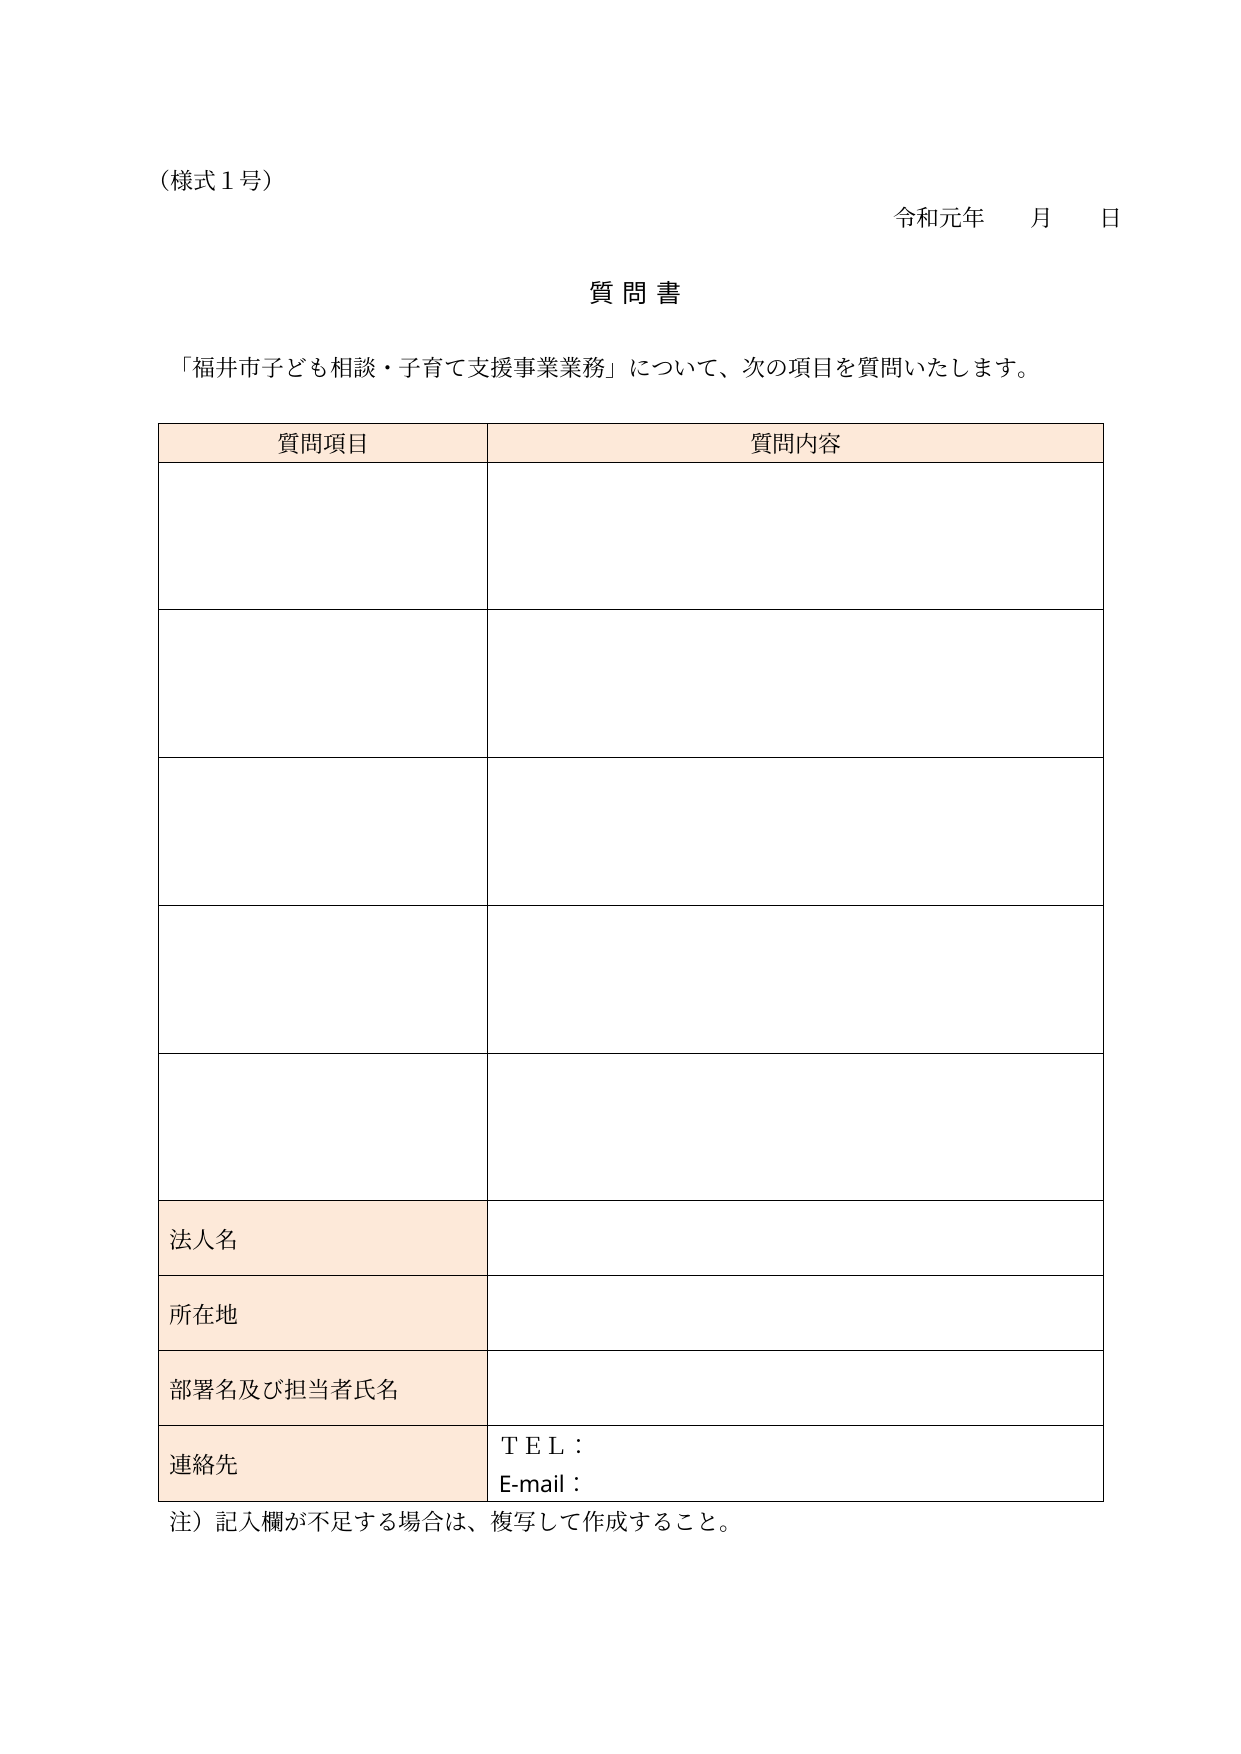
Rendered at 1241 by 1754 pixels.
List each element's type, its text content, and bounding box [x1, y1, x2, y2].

table_cell [159, 1054, 487, 1200]
table_header 質問項目 [159, 424, 487, 462]
table_header 質問内容 [488, 424, 1103, 462]
table_cell [488, 906, 1103, 1052]
text 令和元年 月 日 [148, 198, 1122, 236]
table_cell [159, 758, 487, 905]
text （様式１号） [148, 161, 1122, 198]
table_cell 所在地 [159, 1276, 487, 1350]
table_cell [488, 610, 1103, 757]
table_cell [159, 463, 487, 609]
table_cell [488, 1351, 1103, 1425]
text 注）記入欄が不足する場合は、複写して作成すること。 [169, 1502, 1122, 1540]
text 「福井市子ども相談・子育て支援事業業務」について、次の項目を質問いたします。 [169, 348, 1122, 386]
table_cell [488, 1276, 1103, 1350]
table_cell [488, 758, 1103, 905]
table_cell 法人名 [159, 1201, 487, 1275]
table_cell 部署名及び担当者氏名 [159, 1351, 487, 1425]
table_cell [488, 1201, 1103, 1275]
table_cell 連絡先 [159, 1426, 487, 1501]
table_cell [488, 1054, 1103, 1200]
table_cell [159, 610, 487, 757]
table_cell [159, 906, 487, 1052]
table_cell ＴＥＬ： E-mail： [488, 1426, 1103, 1501]
table_cell [488, 463, 1103, 609]
text 質問書 [148, 273, 1122, 311]
